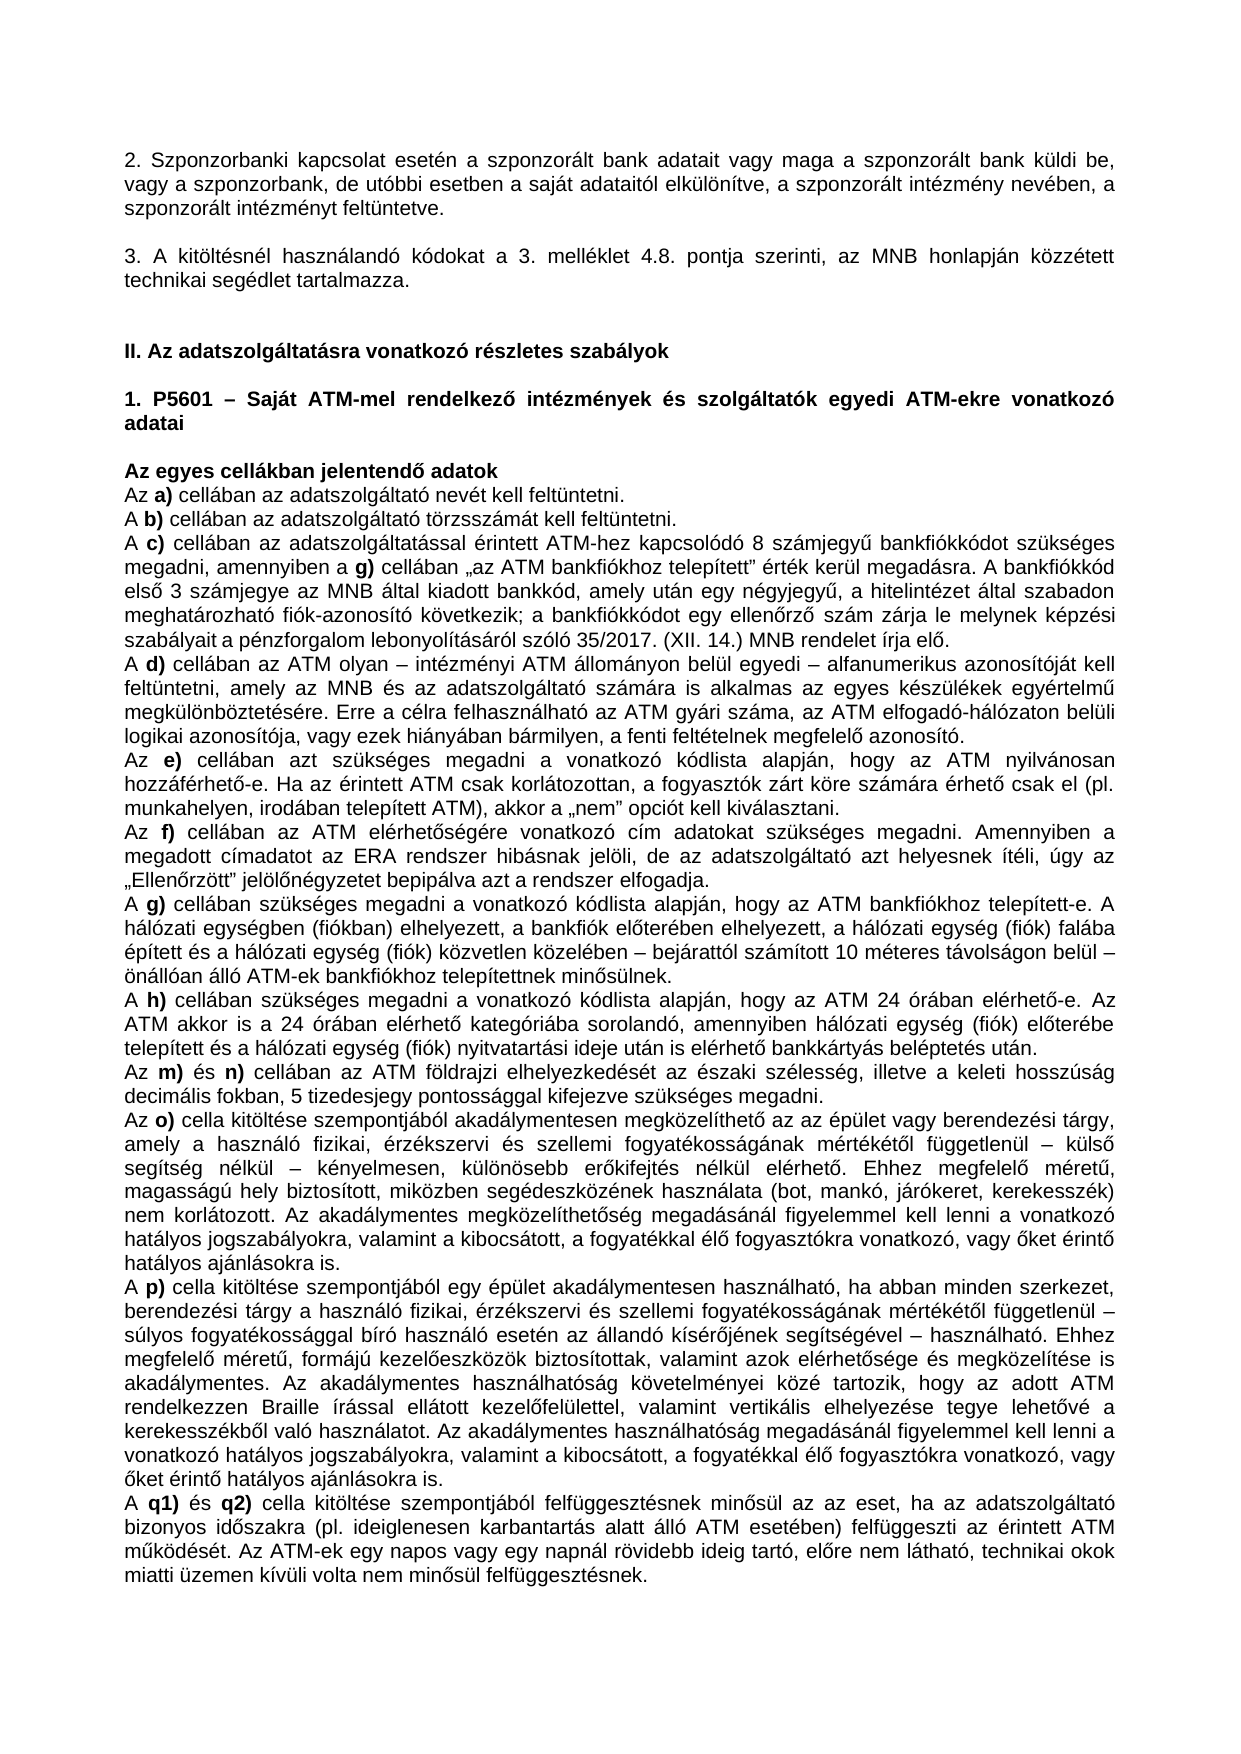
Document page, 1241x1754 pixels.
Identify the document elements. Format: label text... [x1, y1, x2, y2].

text A g) cellában szükséges megadni a vonatkozó kódlista alapján, hogy az ATM bankfiókhoz telepített-e. A hálózati egységben (fiókban) elhelyezett, a bankfiók előterében elhelyezett, a hálózati egység (fiók) falába épített és a hálózati egység (fiók) közvetlen közelében – bejárattól számított 10 méteres távolságon belül – önállóan álló ATM-ek bankfiókhoz telepítettnek minősülnek. [124, 892, 1116, 988]
text Az a) cellában az adatszolgáltató nevét kell feltüntetni. [124, 483, 1116, 507]
text Az m) és n) cellában az ATM földrajzi elhelyezkedését az északi szélesség, illetve a keleti hosszúság decimális fokban, 5 tizedesjegy pontossággal kifejezve szükséges megadni. [124, 1059, 1116, 1107]
text A q1) és q2) cella kitöltése szempontjából felfüggesztésnek minősül az az eset, ha az adatszolgáltató bizonyos időszakra (pl. ideiglenesen karbantartás alatt álló ATM esetében) felfüggeszti az érintett ATM működését. Az ATM-ek egy napos vagy egy napnál rövidebb ideig tartó, előre nem látható, technikai okok miatti üzemen kívüli volta nem minősül felfüggesztésnek. [124, 1491, 1116, 1587]
text A d) cellában az ATM olyan – intézményi ATM állományon belül egyedi – alfanumerikus azonosítóját kell feltüntetni, amely az MNB és az adatszolgáltató számára is alkalmas az egyes készülékek egyértelmű megkülönböztetésére. Erre a célra felhasználható az ATM gyári száma, az ATM elfogadó-hálózaton belüli logikai azonosítója, vagy ezek hiányában bármilyen, a fenti feltételnek megfelelő azonosító. [124, 652, 1116, 748]
text A p) cella kitöltése szempontjából egy épület akadálymentesen használható, ha abban minden szerkezet, berendezési tárgy a használó fizikai, érzékszervi és szellemi fogyatékosságának mértékétől függetlenül – súlyos fogyatékossággal bíró használó esetén az állandó kísérőjének segítségével – használható. Ehhez megfelelő méretű, formájú kezelőeszközök biztosítottak, valamint azok elérhetősége és megközelítése is akadálymentes. Az akadálymentes használhatóság követelményei közé tartozik, hogy az adott ATM rendelkezzen Braille írással ellátott kezelőfelülettel, valamint vertikális elhelyezése tegye lehetővé a kerekesszékből való használatot. Az akadálymentes használhatóság megadásánál figyelemmel kell lenni a vonatkozó hatályos jogszabályokra, valamint a kibocsátott, a fogyatékkal élő fogyasztókra vonatkozó, vagy őket érintő hatályos ajánlásokra is. [124, 1275, 1116, 1491]
text 3. A kitöltésnél használandó kódokat a 3. melléklet 4.8. pontja szerinti, az MNB honlapján közzétett technikai segédlet tartalmazza. [124, 243, 1116, 291]
text II. Az adatszolgáltatásra vonatkozó részletes szabályok [124, 339, 1116, 363]
text A h) cellában szükséges megadni a vonatkozó kódlista alapján, hogy az ATM 24 órában elérhető-e. Az ATM akkor is a 24 órában elérhető kategóriába sorolandó, amennyiben hálózati egység (fiók) előterébe telepített és a hálózati egység (fiók) nyitvatartási ideje után is elérhető bankkártyás beléptetés után. [124, 988, 1116, 1059]
text Az f) cellában az ATM elérhetőségére vonatkozó cím adatokat szükséges megadni. Amennyiben a megadott címadatot az ERA rendszer hibásnak jelöli, de az adatszolgáltató azt helyesnek ítéli, úgy az „Ellenőrzött” jelölőnégyzetet bepipálva azt a rendszer elfogadja. [124, 820, 1116, 892]
text A c) cellában az adatszolgáltatással érintett ATM-hez kapcsolódó 8 számjegyű bankfiókkódot szükséges megadni, amennyiben a g) cellában „az ATM bankfiókhoz telepített” érték kerül megadásra. A bankfiókkód első 3 számjegye az MNB által kiadott bankkód, amely után egy négyjegyű, a hitelintézet által szabadon meghatározható fiók-azonosító következik; a bankfiókkódot egy ellenőrző szám zárja le melynek képzési szabályait a pénzforgalom lebonyolításáról szóló 35/2017. (XII. 14.) MNB rendelet írja elő. [124, 531, 1116, 652]
text Az egyes cellákban jelentendő adatok [124, 459, 1116, 483]
text A b) cellában az adatszolgáltató törzsszámát kell feltüntetni. [124, 507, 1116, 531]
text Az o) cella kitöltése szempontjából akadálymentesen megközelíthető az az épület vagy berendezési tárgy, amely a használó fizikai, érzékszervi és szellemi fogyatékosságának mértékétől függetlenül – külső segítség nélkül – kényelmesen, különösebb erőkifejtés nélkül elérhető. Ehhez megfelelő méretű, magasságú hely biztosított, miközben segédeszközének használata (bot, mankó, járókeret, kerekesszék) nem korlátozott. Az akadálymentes megközelíthetőség megadásánál figyelemmel kell lenni a vonatkozó hatályos jogszabályokra, valamint a kibocsátott, a fogyatékkal élő fogyasztókra vonatkozó, vagy őket érintő hatályos ajánlásokra is. [124, 1107, 1116, 1275]
text Az e) cellában azt szükséges megadni a vonatkozó kódlista alapján, hogy az ATM nyilvánosan hozzáférhető-e. Ha az érintett ATM csak korlátozottan, a fogyasztók zárt köre számára érhető csak el (pl. munkahelyen, irodában telepített ATM), akkor a „nem” opciót kell kiválasztani. [124, 748, 1116, 820]
text 1. P5601 – Saját ATM-mel rendelkező intézmények és szolgáltatók egyedi ATM-ekre vonatkozó adatai [124, 387, 1116, 435]
text 2. Szponzorbanki kapcsolat esetén a szponzorált bank adatait vagy maga a szponzorált bank küldi be, vagy a szponzorbank, de utóbbi esetben a saját adataitól elkülönítve, a szponzorált intézmény nevében, a szponzorált intézményt feltüntetve. [124, 148, 1116, 219]
